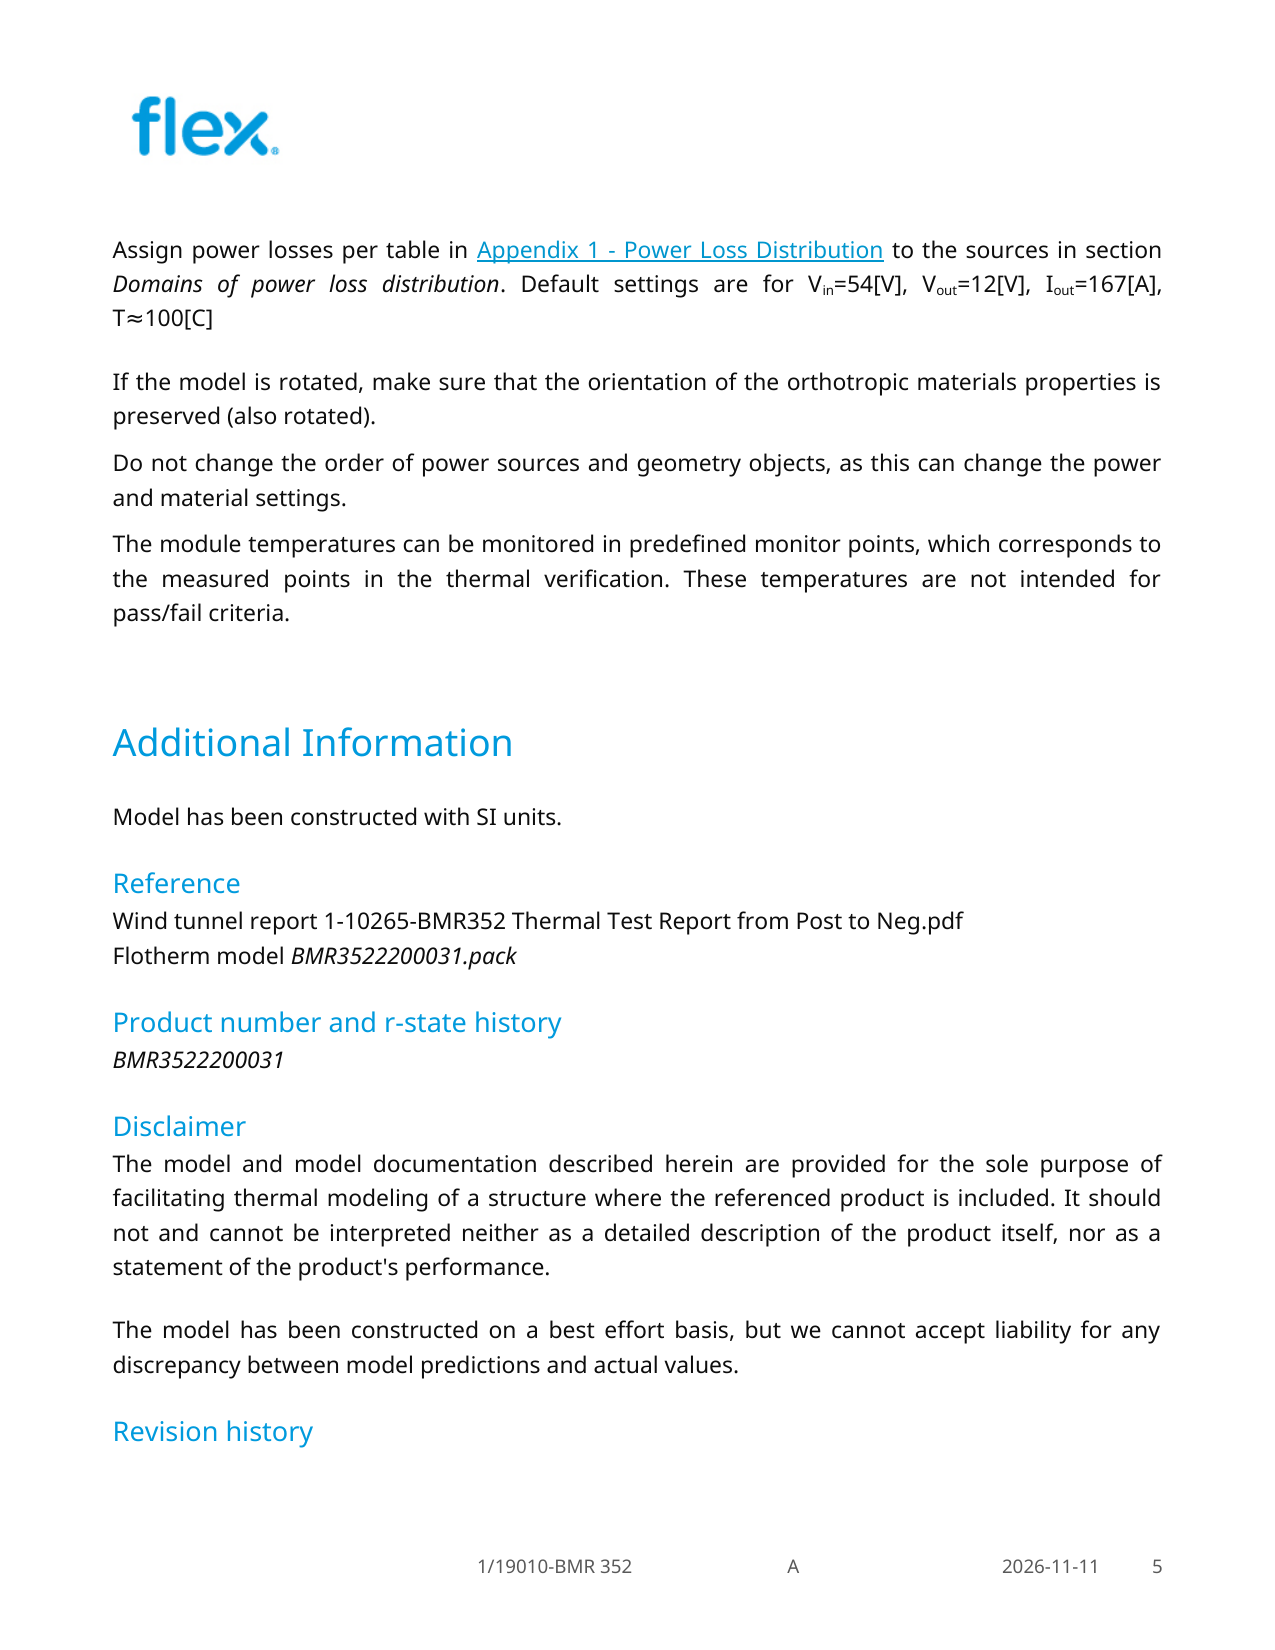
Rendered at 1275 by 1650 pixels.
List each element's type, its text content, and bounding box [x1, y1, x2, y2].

text BMR3522200031 [112, 1044, 1162, 1075]
text Model has been constructed with SI units. [112, 801, 1162, 832]
picture [112, 75, 296, 171]
text Do not change the order of power sources and geometry objects, as this can change the power and material settings. [112, 447, 1162, 513]
subtitle Disclaimer [112, 1107, 1162, 1144]
subtitle Revision history [112, 1412, 1162, 1449]
text Wind tunnel report 1-10265-BMR352 Thermal Test Report from Post to Neg.pdf Flotherm model BMR3522200031.pack [112, 905, 1162, 971]
text The model has been constructed on a best effort basis, but we cannot accept liability for any discrepancy between model predictions and actual values. [112, 1314, 1162, 1380]
subtitle Reference [112, 865, 1162, 902]
text If the model is rotated, make sure that the orientation of the orthotropic materials properties is preserved (also rotated). [112, 366, 1162, 431]
subtitle Product number and r-state history [112, 1003, 1162, 1040]
text The model and model documentation described herein are provided for the sole purpose of facilitating thermal modeling of a structure where the referenced product is included. It should not and cannot be interpreted neither as a detailed description of the product itself, nor as a statement of the product's performance. [112, 1148, 1162, 1282]
text Assign power losses per table in Appendix 1 - Power Loss Distribution to the sources in section Domains of power loss distribution. Default settings are for Vin=54[V], Vout=12[V], Iout=167[A], T≈100[C] [112, 233, 1162, 333]
text The module temperatures can be monitored in predefined monitor points, which corresponds to the measured points in the thermal verification. These temperatures are not intended for pass/fail criteria. [112, 528, 1162, 628]
subtitle Additional Information [112, 716, 1162, 767]
